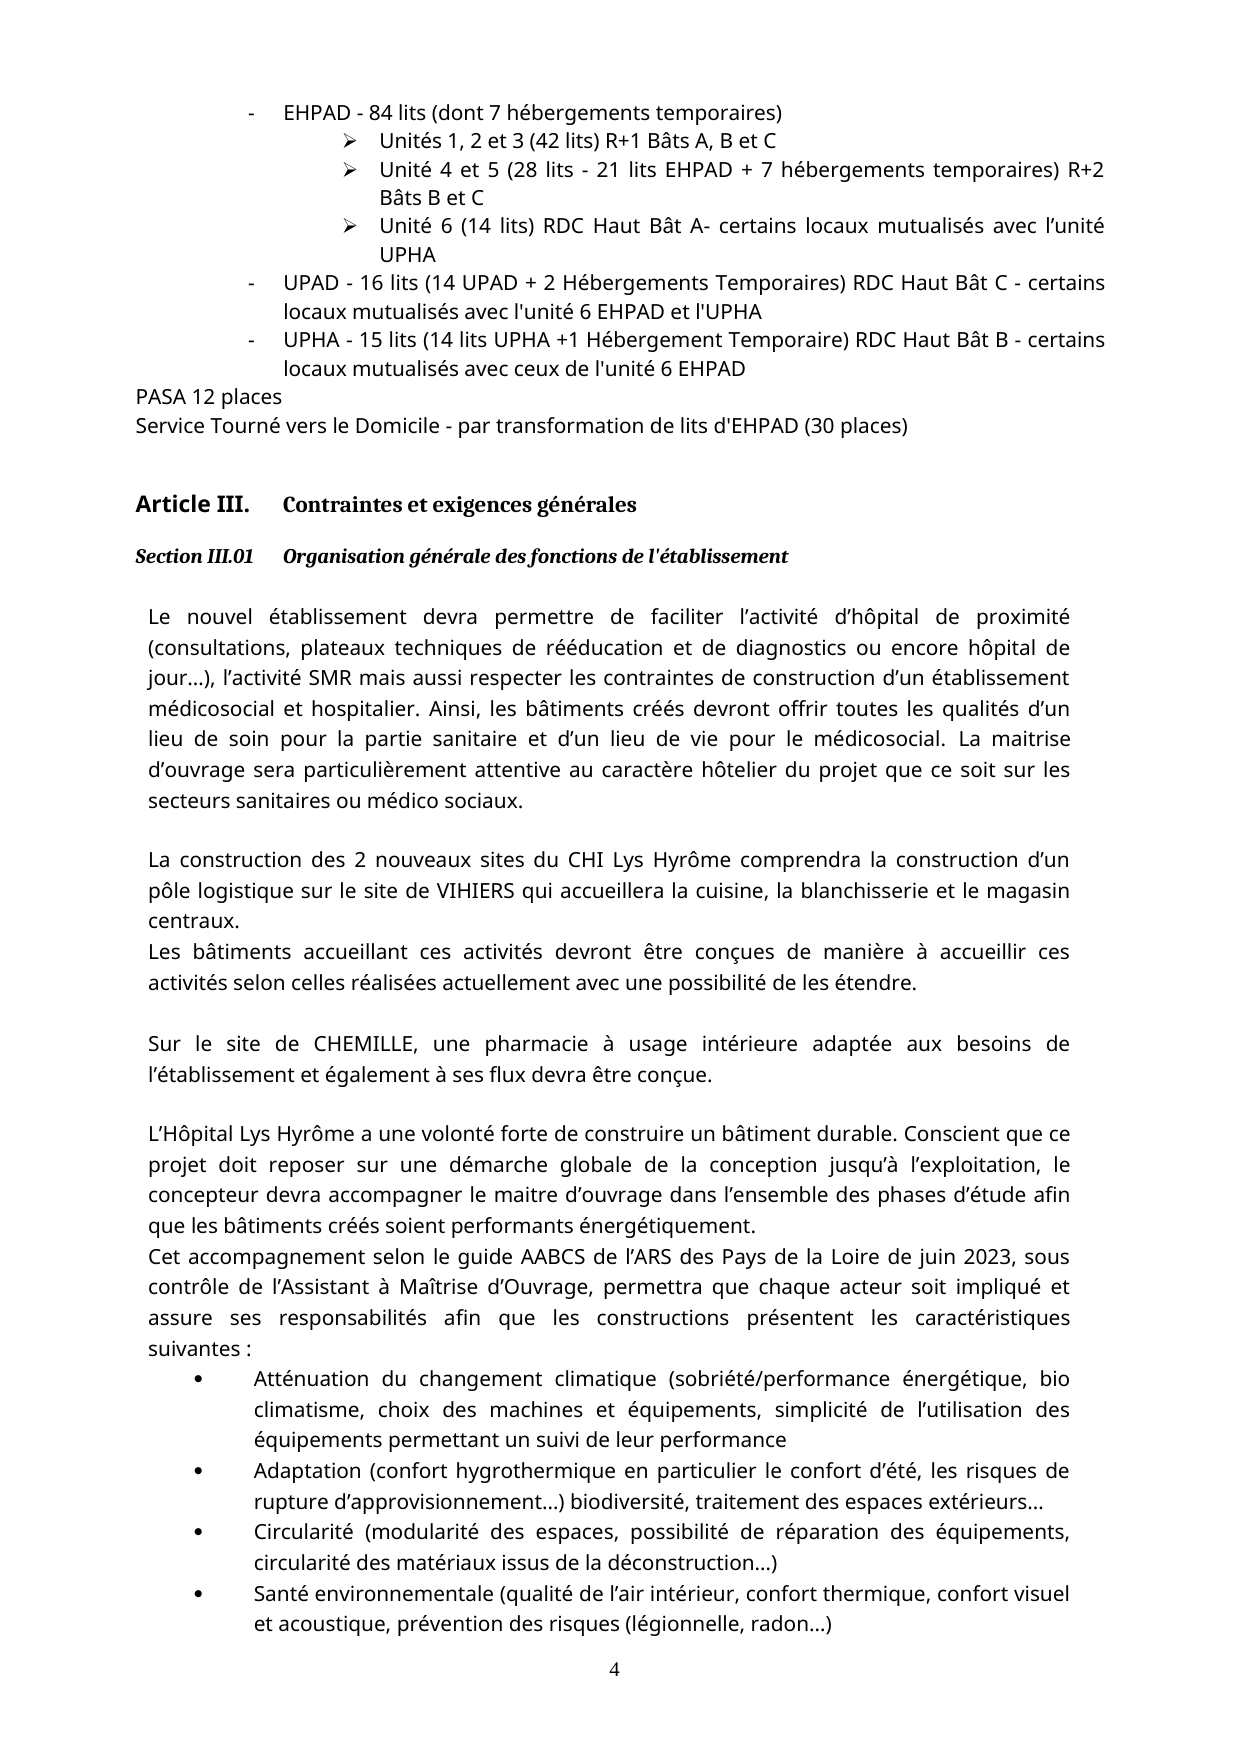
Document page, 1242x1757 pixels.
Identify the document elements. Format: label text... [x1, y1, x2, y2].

list Atténuation du changement climatique (sobriété/performance énergétique, bio climatisme, choix des machines et équipements, simplicité de l’utilisation des équipements permettant un suivi de leur performance [194, 1364, 1071, 1454]
list UPHA - 15 lits (14 lits UPHA +1 Hébergement Temporaire) RDC Haut Bât B - certains locaux mutualisés avec ceux de l'unité 6 EHPAD [248, 325, 1106, 382]
text Sur le site de CHEMILLE, une pharmacie à usage intérieure adaptée aux besoins de l’établissement et également à ses flux devra être conçue. [148, 1029, 1071, 1088]
text Cet accompagnement selon le guide AABCS de l’ARS des Pays de la Loire de juin 2023, sous contrôle de l’Assistant à Maîtrise d’Ouvrage, permettra que chaque acteur soit impliqué et assure ses responsabilités afin que les constructions présentent les caractéristiques suivantes : [148, 1242, 1071, 1362]
list Unités 1, 2 et 3 (42 lits) R+1 Bâts A, B et C [342, 126, 1106, 155]
text PASA 12 places [135, 382, 1106, 411]
list Circularité (modularité des espaces, possibilité de réparation des équipements, circularité des matériaux issus de la déconstruction…) [194, 1517, 1071, 1577]
text L’Hôpital Lys Hyrôme a une volonté forte de construire un bâtiment durable. Conscient que ce projet doit reposer sur une démarche globale de la conception jusqu’à l’exploitation, le concepteur devra accompagner le maitre d’ouvrage dans l’ensemble des phases d’étude afin que les bâtiments créés soient performants énergétiquement. [148, 1119, 1071, 1240]
list Unité 6 (14 lits) RDC Haut Bât A- certains locaux mutualisés avec l’unité UPHA [342, 212, 1106, 268]
text Service Tourné vers le Domicile - par transformation de lits d'EHPAD (30 places) [135, 411, 1106, 439]
list EHPAD - 84 lits (dont 7 hébergements temporaires) [248, 98, 1106, 126]
subtitle Contraintes et exigences générales [135, 488, 1106, 519]
list Adaptation (confort hygrothermique en particulier le confort d’été, les risques de rupture d’approvisionnement…) biodiversité, traitement des espaces extérieurs… [194, 1456, 1071, 1515]
list UPAD - 16 lits (14 UPAD + 2 Hébergements Temporaires) RDC Haut Bât C - certains locaux mutualisés avec l'unité 6 EHPAD et l'UPHA [248, 268, 1106, 325]
text Les bâtiments accueillant ces activités devront être conçues de manière à accueillir ces activités selon celles réalisées actuellement avec une possibilité de les étendre. [148, 937, 1071, 996]
list Santé environnementale (qualité de l’air intérieur, confort thermique, confort visuel et acoustique, prévention des risques (légionnelle, radon…) [194, 1579, 1071, 1638]
list Unité 4 et 5 (28 lits - 21 lits EHPAD + 7 hébergements temporaires) R+2 Bâts B et C [342, 155, 1106, 212]
text Le nouvel établissement devra permettre de faciliter l’activité d’hôpital de proximité (consultations, plateaux techniques de rééducation et de diagnostics ou encore hôpital de jour…), l’activité SMR mais aussi respecter les contraintes de construction d’un établissement médicosocial et hospitalier. Ainsi, les bâtiments créés devront offrir toutes les qualités d’un lieu de soin pour la partie sanitaire et d’un lieu de vie pour le médicosocial. La maitrise d’ouvrage sera particulièrement attentive au caractère hôtelier du projet que ce soit sur les secteurs sanitaires ou médico sociaux. [148, 602, 1071, 814]
text La construction des 2 nouveaux sites du CHI Lys Hyrôme comprendra la construction d’un pôle logistique sur le site de VIHIERS qui accueillera la cuisine, la blanchisserie et le magasin centraux. [148, 845, 1071, 935]
subtitle Organisation générale des fonctions de l'établissement [135, 544, 1106, 568]
